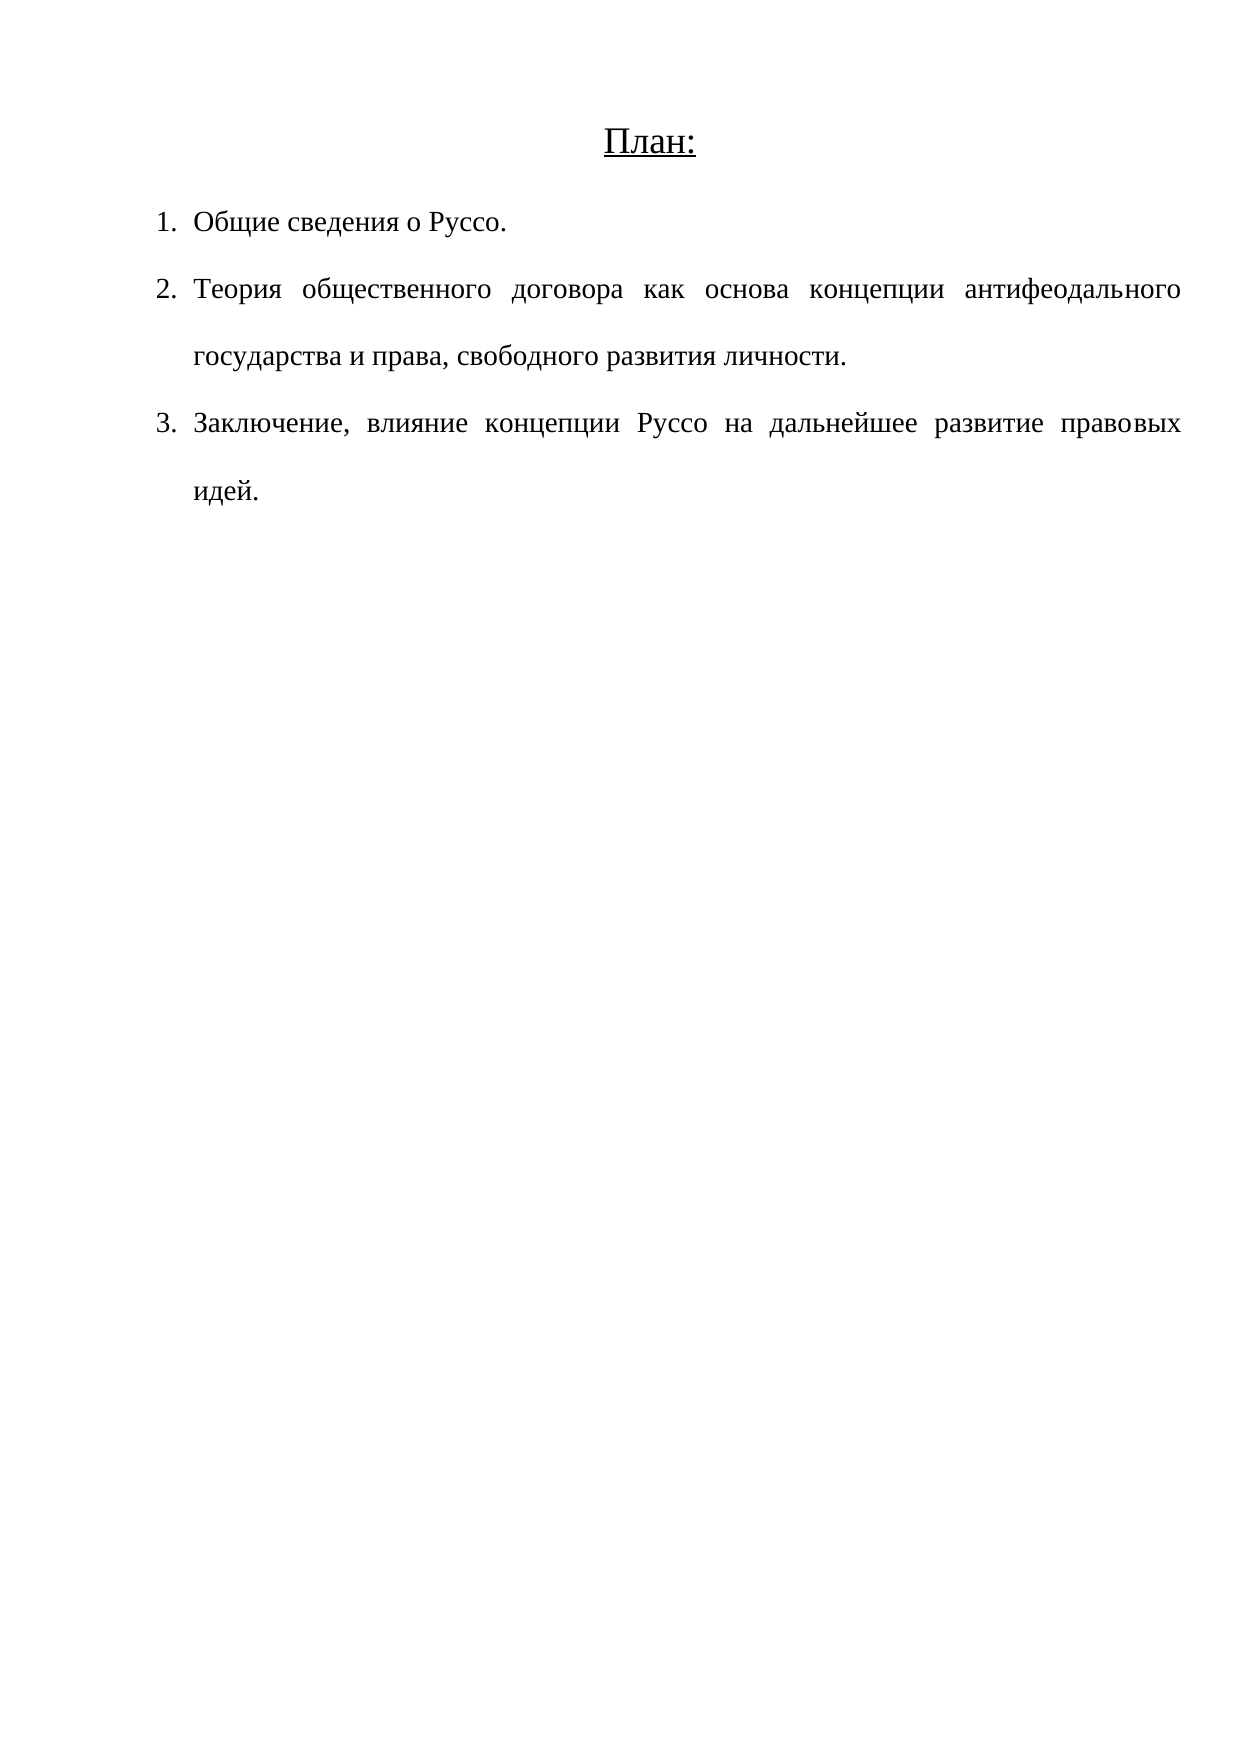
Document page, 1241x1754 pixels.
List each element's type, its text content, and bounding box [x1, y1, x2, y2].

list Общие сведения о Руссо. [156, 204, 1181, 238]
list Теория общественного договора как основа концепции антифеодального государства и права, свободного развития личности. [156, 271, 1181, 372]
list Заключение, влияние концепции Руссо на дальнейшее развитие правовых идей. [156, 406, 1181, 506]
text План: [81, 118, 1181, 161]
